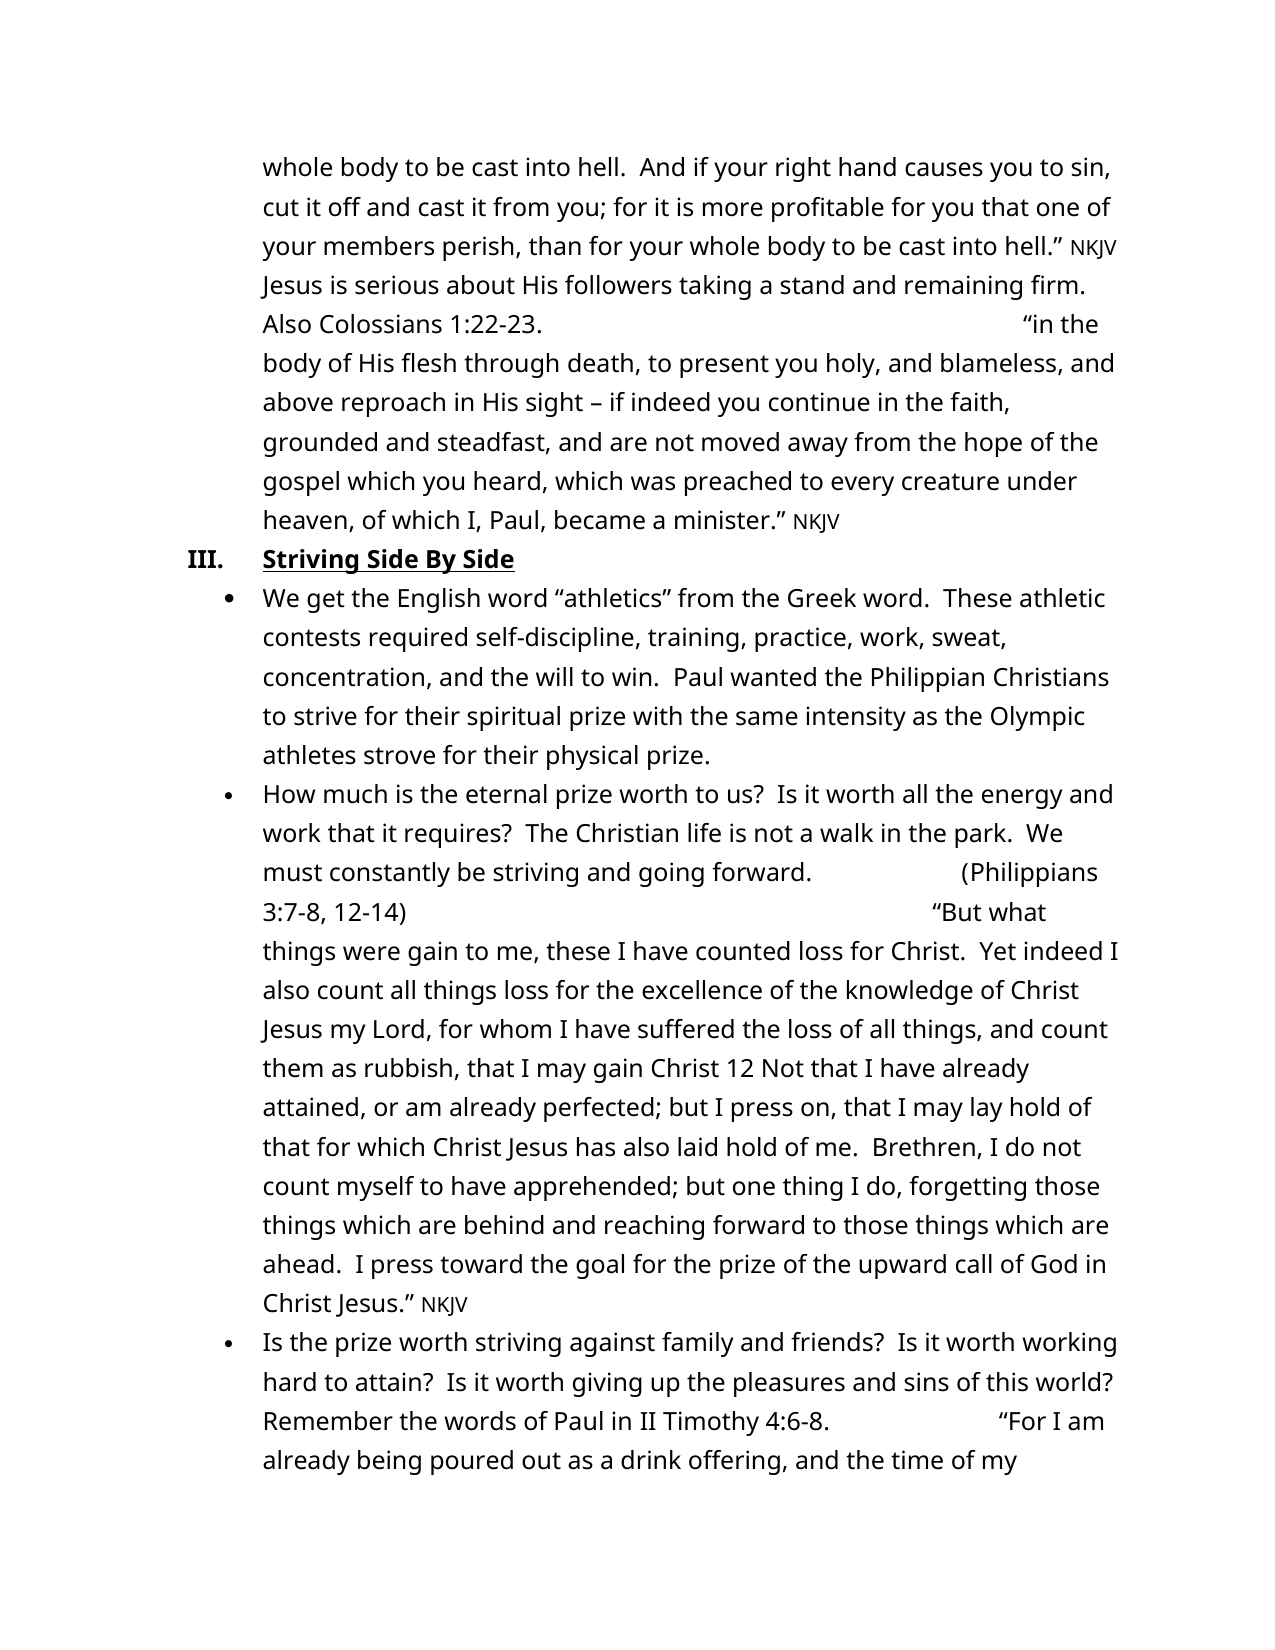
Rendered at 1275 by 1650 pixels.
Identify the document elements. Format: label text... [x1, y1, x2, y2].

list We get the English word “athletics” from the Greek word. These athletic contests required self-discipline, training, practice, work, sweat, concentration, and the will to win. Paul wanted the Philippian Christians to strive for their spiritual prize with the same intensity as the Olympic athletes strove for their physical prize. [225, 581, 1125, 772]
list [262, 150, 1125, 537]
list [225, 1325, 1125, 1477]
list How much is the eternal prize worth to us? Is it worth all the energy and work that it requires? The Christian life is not a walk in the park. We must constantly be striving and going forward. (Philippians 3:7-8, 12-14) “But what things were gain to me, these I have counted loss for Christ. Yet indeed I also count all things loss for the excellence of the knowledge of Christ Jesus my Lord, for whom I have suffered the loss of all things, and count them as rubbish, that I may gain Christ 12 Not that I have already attained, or am already perfected; but I press on, that I may lay hold of that for which Christ Jesus has also laid hold of me. Brethren, I do not count myself to have apprehended; but one thing I do, forgetting those things which are behind and reaching forward to those things which are ahead. I press toward the goal for the prize of the upward call of God in Christ Jesus.” NKJV [225, 777, 1125, 1320]
list Striving Side By Side [187, 542, 1125, 576]
